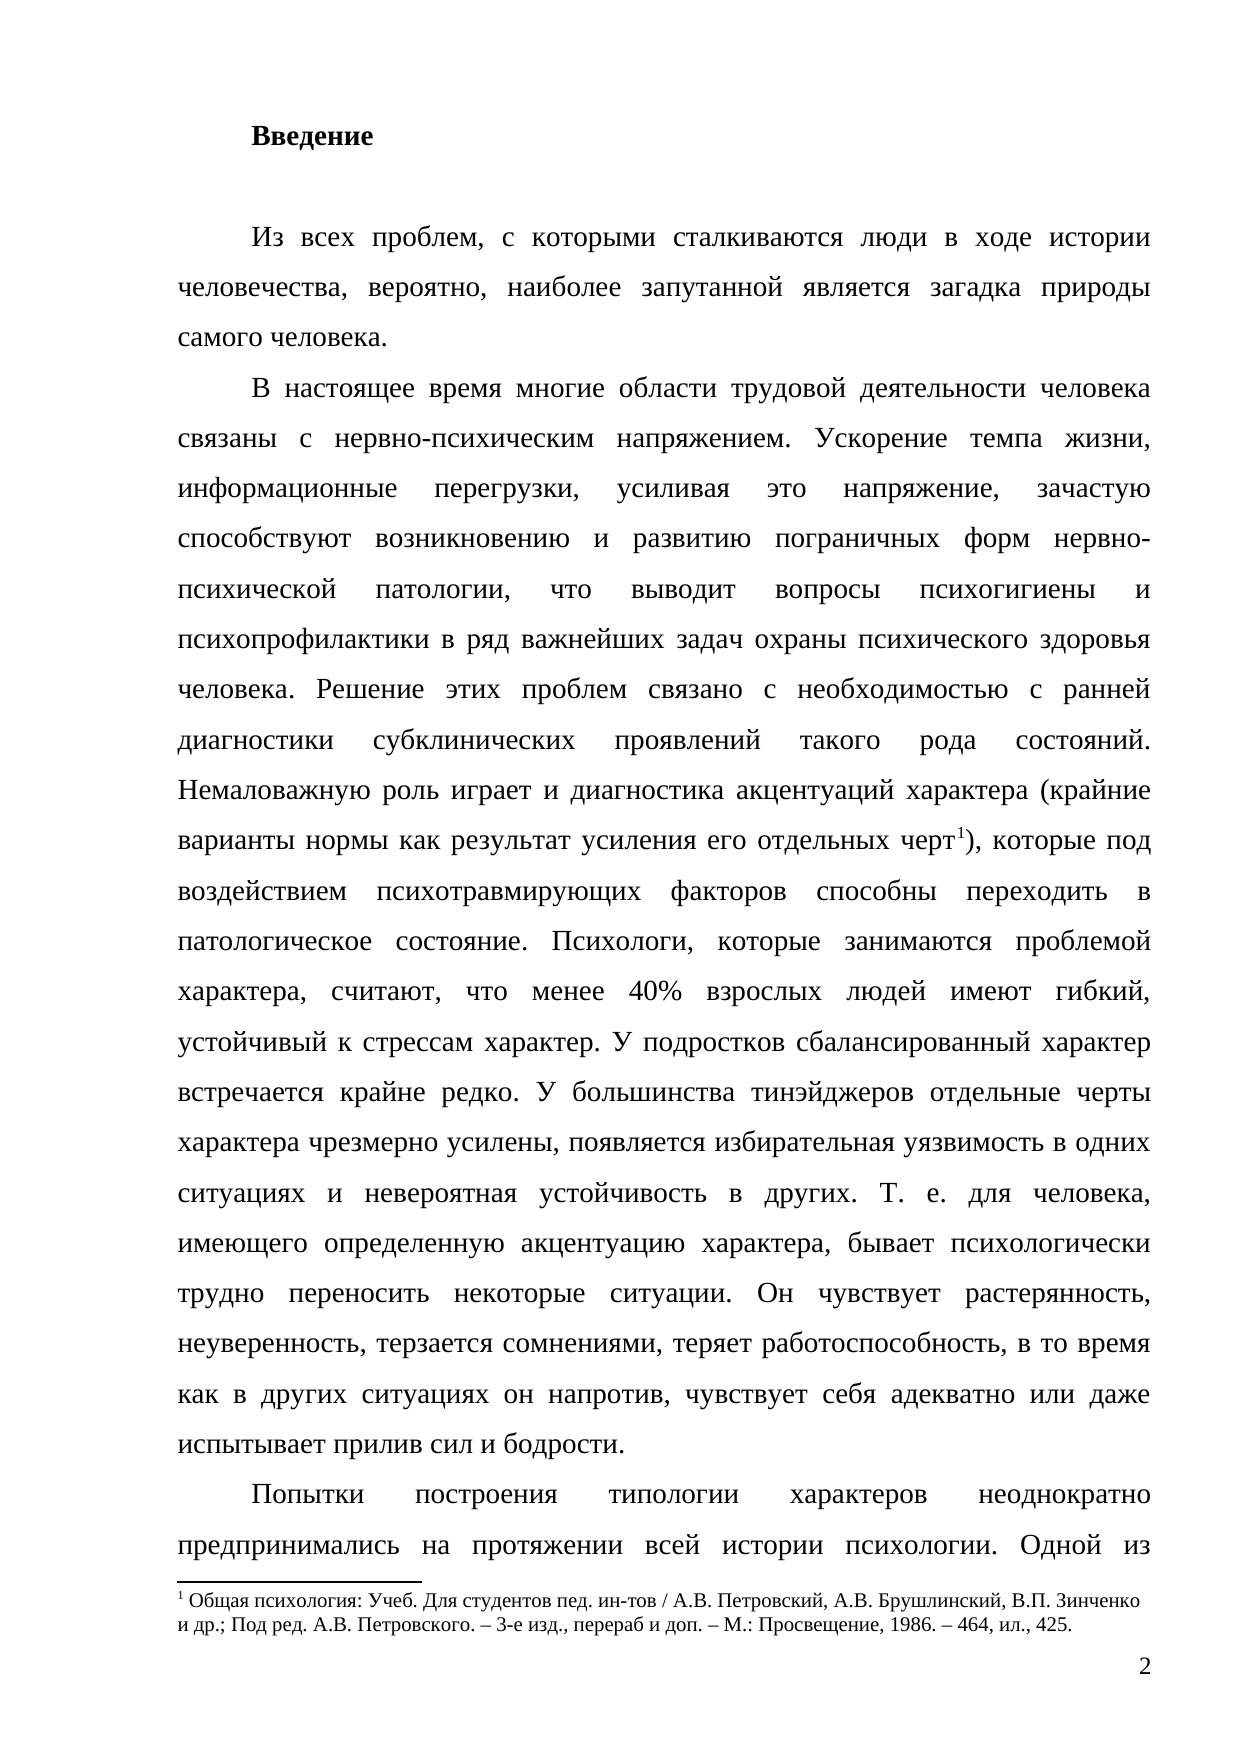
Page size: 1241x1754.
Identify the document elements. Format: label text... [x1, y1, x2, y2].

text Введение [177, 118, 1152, 152]
text В настоящее время многие области трудовой деятельности человека связаны с нервно-психическим напряжением. Ускорение темпа жизни, информационные перегрузки, усиливая это напряжение, зачастую способствуют возникновению и развитию пограничных форм нервно-психической патологии, что выводит вопросы психогигиены и психопрофилактики в ряд важнейших задач охраны психического здоровья человека. Решение этих проблем связано с необходимостью с ранней диагностики субклинических проявлений такого рода состояний. Немаловажную роль играет и диагностика акцентуаций характера (крайние варианты нормы как результат усиления его отдельных черт), которые под воздействием психотравмирующих факторов способны переходить в патологическое состояние. Психологи, которые занимаются проблемой характера, считают, что менее 40% взрослых людей имеют гибкий, устойчивый к стрессам характер. У подростков сбалансированный характер встречается крайне редко. У большинства тинэйджеров отдельные черты характера чрезмерно усилены, появляется избирательная уязвимость в одних ситуациях и невероятная устойчивость в других. Т. е. для человека, имеющего определенную акцентуацию характера, бывает психологически трудно переносить некоторые ситуации. Он чувствует растерянность, неуверенность, терзается сомнениями, теряет работоспособность, в то время как в других ситуациях он напротив, чувствует себя адекватно или даже испытывает прилив сил и бодрости. [177, 370, 1152, 1460]
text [177, 1477, 1152, 1560]
text Из всех проблем, с которыми сталкиваются люди в ходе истории человечества, вероятно, наиболее запутанной является загадка природы самого человека. [177, 219, 1152, 353]
